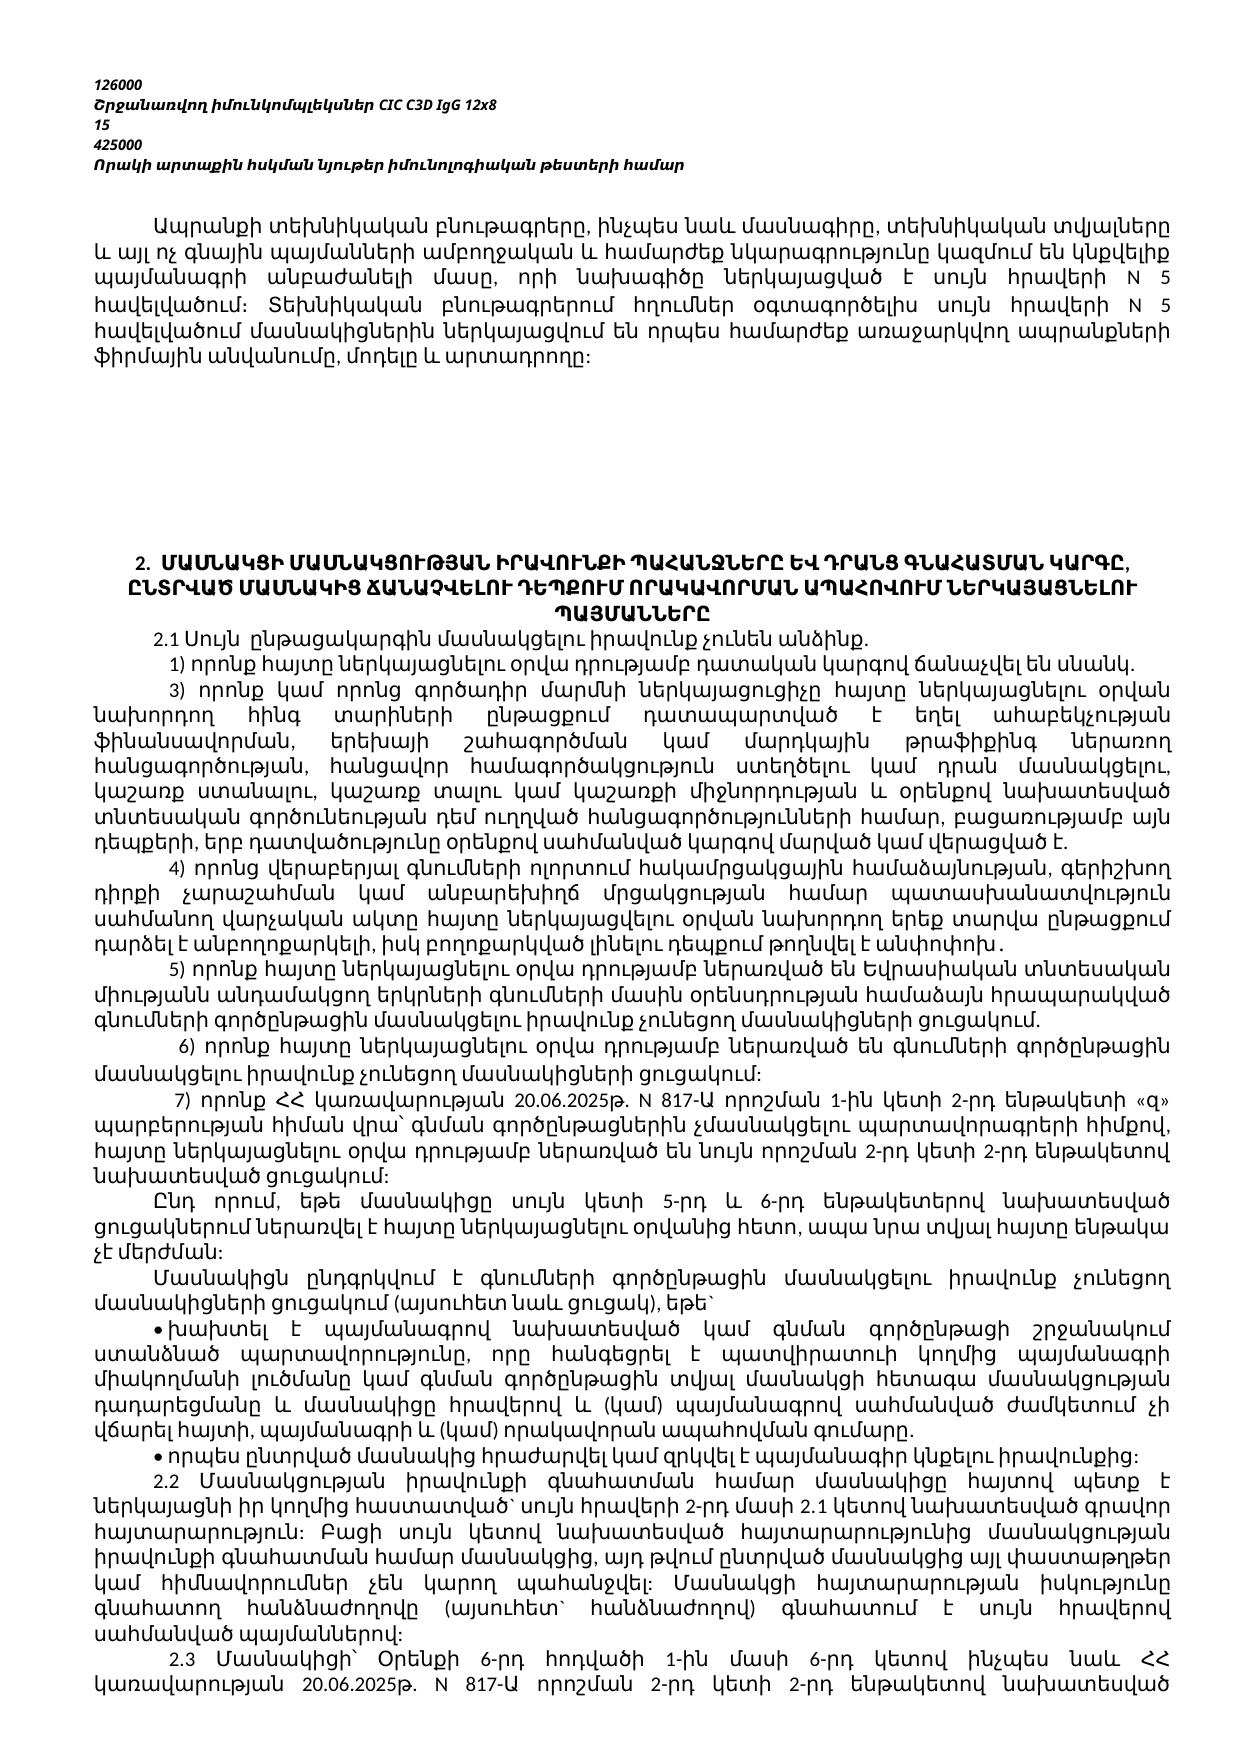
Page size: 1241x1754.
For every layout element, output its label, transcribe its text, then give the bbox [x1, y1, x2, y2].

text 2.1 Սույն ընթացակարգին մասնակցելու իրավունք չունեն անձինք. [94, 626, 1171, 652]
text 4) որոնց վերաբերյալ գնումների ոլորտում հակամրցակցային համաձայնության, գերիշխող դիրքի չարաշահման կամ անբարեխիղճ մրցակցության համար պատասխանատվություն սահմանող վարչական ակտը հայտը ներկայացվելու օրվան նախորդող երեք տարվա ընթացքում դարձել է անբողոքարկելի, իսկ բողոքարկված լինելու դեպքում թողնվել է անփոփոխ․ [94, 855, 1171, 957]
text 6) որոնք հայտը ներկայացնելու օրվա դրությամբ ներառված են գնումների գործընթացին մասնակցելու իրավունք չունեցող մասնակիցների ցուցակում: [94, 1033, 1171, 1087]
text 2. ՄԱՍՆԱԿՑԻ ՄԱՍՆԱԿՑՈՒԹՅԱՆ ԻՐԱՎՈՒՆՔԻ ՊԱՀԱՆՋՆԵՐԸ ԵՎ ԴՐԱՆՑ ԳՆԱՀԱՏՄԱՆ ԿԱՐԳԸ, ԸՆՏՐՎԱԾ ՄԱՍՆԱԿԻՑ ՃԱՆԱՉՎԵԼՈՒ ԴԵՊՔՈՒՄ ՈՐԱԿԱՎՈՐՄԱՆ ԱՊԱՀՈՎՈՒՄ ՆԵՐԿԱՅԱՑՆԵԼՈՒ ՊԱՅՄԱՆՆԵՐԸ [94, 550, 1171, 626]
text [94, 1646, 1171, 1697]
text 2.2 Մասնակցության իրավունքի գնահատման համար մասնակիցը հայտով պետք է ներկայացնի իր կողմից հաստատված` սույն հրավերի 2-րդ մասի 2.1 կետով նախատեսված գրավոր հայտարարություն: Բացի սույն կետով նախատեսված հայտարարությունից մասնակցության իրավունքի գնահատման համար մասնակցից, այդ թվում ընտրված մասնակցից այլ փաստաթղթեր կամ հիմնավորումներ չեն կարող պահանջվել: Մասնակցի հայտարարության իսկությունը գնահատող հանձնաժողովը (այսուհետ` հանձնաժողով) գնահատում է սույն հրավերով սահմանված պայմաններով: [94, 1468, 1171, 1646]
text Ընդ որում, եթե մասնակիցը սույն կետի 5-րդ և 6-րդ ենթակետերով նախատեսված ցուցակներում ներառվել է հայտը ներկայացնելու օրվանից հետո, ապա նրա տվյալ հայտը ենթակա չէ մերժման: [94, 1189, 1171, 1265]
text • որպես ընտրված մասնակից հրաժարվել կամ զրկվել է պայմանագիր կնքելու իրավունքից: [94, 1443, 1171, 1468]
text 1) որոնք հայտը ներկայացնելու օրվա դրությամբ դատական կարգով ճանաչվել են սնանկ. [94, 652, 1171, 677]
text 7) որոնք ՀՀ կառավարության 20.06.2025թ. N 817-Ա որոշման 1-ին կետի 2-րդ ենթակետի «զ» պարբերության հիման վրա՝ գնման գործընթացներին չմասնակցելու պարտավորագրերի հիմքով, հայտը ներկայացնելու օրվա դրությամբ ներառված են նույն որոշման 2-րդ կետի 2-րդ ենթակետով նախատեսված ցուցակում: [94, 1087, 1171, 1189]
text 3) որոնք կամ որոնց գործադիր մարմնի ներկայացուցիչը հայտը ներկայացնելու օրվան նախորդող հինգ տարիների ընթացքում դատապարտված է եղել ահաբեկչության ֆինանսավորման, երեխայի շահագործման կամ մարդկային թրաֆիքինգ ներառող հանցագործության, հանցավոր համագործակցություն ստեղծելու կամ դրան մասնակցելու, կաշառք ստանալու, կաշառք տալու կամ կաշառքի միջնորդության և օրենքով նախատեսված տնտեսական գործունեության դեմ ուղղված հանցագործությունների համար, բացառությամբ այն դեպքերի, երբ դատվածությունը օրենքով սահմանված կարգով մարված կամ վերացված է. [94, 677, 1171, 855]
text 5) որոնք հայտը ներկայացնելու օրվա դրությամբ ներառված են Եվրասիական տնտեսական միությանն անդամակցող երկրների գնումների մասին օրենսդրության համաձայն հրապարակված գնումների գործընթացին մասնակցելու իրավունք չունեցող մասնակիցների ցուցակում. [94, 957, 1171, 1033]
text • խախտել է պայմանագրով նախատեսված կամ գնման գործընթացի շրջանակում ստանձնած պարտավորությունը, որը հանգեցրել է պատվիրատուի կողմից պայմանագրի միակողմանի լուծմանը կամ գնման գործընթացին տվյալ մասնակցի հետագա մասնակցության դադարեցմանը և մասնակիցը հրավերով և (կամ) պայմանագրով սահմանված ժամկետում չի վճարել հայտի, պայմանագրի և (կամ) որակավորան ապահովման գումարը. [94, 1316, 1171, 1443]
text Ապրանքի տեխնիկական բնութագրերը, ինչպես նաև մասնագիրը, տեխնիկական տվյալները և այլ ոչ գնային պայմանների ամբողջական և համարժեք նկարագրությունը կազմում են կնքվելիք պայմանագրի անբաժանելի մասը, որի նախագիծը ներկայացված է սույն հրավերի N 5 հավելվածում։ Տեխնիկական բնութագրերում հղումներ օգտագործելիս սույն հրավերի N 5 հավելվածում մասնակիցներին ներկայացվում են որպես համարժեք առաջարկվող ապրանքների ֆիրմային անվանումը, մոդելը և արտադրողը: [94, 213, 1171, 369]
text Մասնակիցն ընդգրկվում է գնումների գործընթացին մասնակցելու իրավունք չունեցող մասնակիցների ցուցակում (այսուհետ նաև ցուցակ), եթե` [94, 1265, 1171, 1316]
